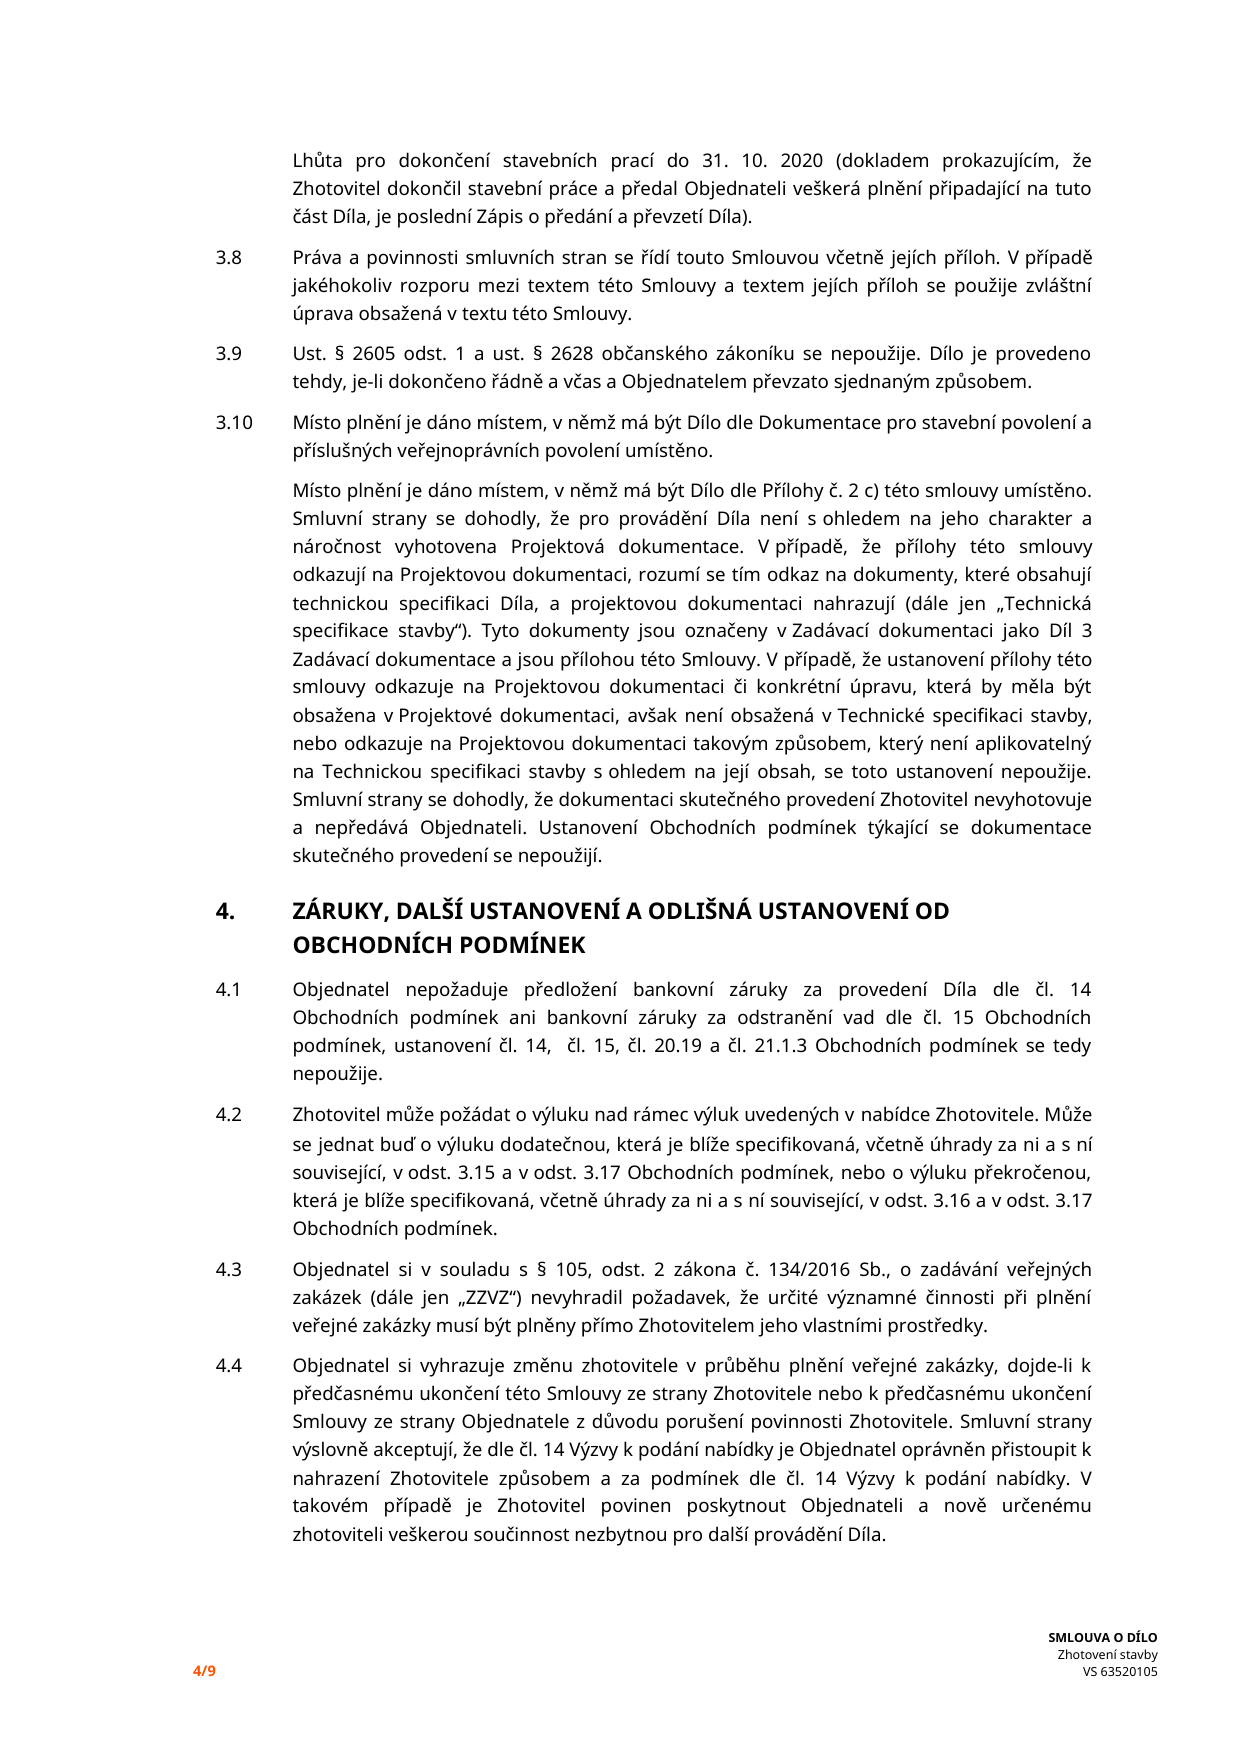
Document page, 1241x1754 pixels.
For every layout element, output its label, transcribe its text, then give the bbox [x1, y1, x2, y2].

text Objednatel nepožaduje předložení bankovní záruky za provedení Díla dle čl. 14 Obchodních podmínek ani bankovní záruky za odstranění vad dle čl. 15 Obchodních podmínek, ustanovení čl. 14, čl. 15, čl. 20.19 a čl. 21.1.3 Obchodních podmínek se tedy nepoužije. [216, 976, 1093, 1086]
text Zhotovitel může požádat o výluku nad rámec výluk uvedených v nabídce Zhotovitele. Může se jednat buď o výluku dodatečnou, která je blíže specifikovaná, včetně úhrady za ni a s ní související, v odst. 3.15 a v odst. 3.17 Obchodních podmínek, nebo o výluku překročenou, která je blíže specifikovaná, včetně úhrady za ni a s ní související, v odst. 3.16 a v odst. 3.17 Obchodních podmínek. [216, 1101, 1093, 1241]
text Místo plnění je dáno místem, v němž má být Dílo dle Přílohy č. 2 c) této smlouvy umístěno. Smluvní strany se dohodly, že pro provádění Díla není s ohledem na jeho charakter a náročnost vyhotovena Projektová dokumentace. V případě, že přílohy této smlouvy odkazují na Projektovou dokumentaci, rozumí se tím odkaz na dokumenty, které obsahují technickou specifikaci Díla, a projektovou dokumentaci nahrazují (dále jen „Technická specifikace stavby“). Tyto dokumenty jsou označeny v Zadávací dokumentaci jako Díl 3 Zadávací dokumentace a jsou přílohou této Smlouvy. V případě, že ustanovení přílohy této smlouvy odkazuje na Projektovou dokumentaci či konkrétní úpravu, která by měla být obsažena v Projektové dokumentaci, avšak není obsažená v Technické specifikaci stavby, nebo odkazuje na Projektovou dokumentaci takovým způsobem, který není aplikovatelný na Technickou specifikaci stavby s ohledem na její obsah, se toto ustanovení nepoužije. Smluvní strany se dohodly, že dokumentaci skutečného provedení Zhotovitel nevyhotovuje a nepředává Objednateli. Ustanovení Obchodních podmínek týkající se dokumentace skutečného provedení se nepoužijí. [292, 478, 1093, 867]
text Lhůta pro dokončení stavebních prací do 31. 10. 2020 (dokladem prokazujícím, že Zhotovitel dokončil stavební práce a předal Objednateli veškerá plnění připadající na tuto část Díla, je poslední Zápis o předání a převzetí Díla). [292, 147, 1093, 229]
text Práva a povinnosti smluvních stran se řídí touto Smlouvou včetně jejích příloh. V případě jakéhokoliv rozporu mezi textem této Smlouvy a textem jejích příloh se použije zvláštní úprava obsažená v textu této Smlouvy. [216, 244, 1093, 326]
text Místo plnění je dáno místem, v němž má být Dílo dle Dokumentace pro stavební povolení a příslušných veřejnoprávních povolení umístěno. [216, 409, 1093, 463]
text Objednatel si v souladu s § 105, odst. 2 zákona č. 134/2016 Sb., o zadávání veřejných zakázek (dále jen „ZZVZ“) nevyhradil požadavek, že určité významné činnosti při plnění veřejné zakázky musí být plněny přímo Zhotovitelem jeho vlastními prostředky. [216, 1256, 1093, 1338]
text ZÁRUKY, DALŠÍ USTANOVENÍ A ODLIŠNÁ USTANOVENÍ OD OBCHODNÍCH PODMÍNEK [216, 895, 1093, 961]
text Ust. § 2605 odst. 1 a ust. § 2628 občanského zákoníku se nepoužije. Dílo je provedeno tehdy, je-li dokončeno řádně a včas a Objednatelem převzato sjednaným způsobem. [216, 341, 1093, 394]
text Objednatel si vyhrazuje změnu zhotovitele v průběhu plnění veřejné zakázky, dojde-li k předčasnému ukončení této Smlouvy ze strany Zhotovitele nebo k předčasnému ukončení Smlouvy ze strany Objednatele z důvodu porušení povinnosti Zhotovitele. Smluvní strany výslovně akceptují, že dle čl. 14 Výzvy k podání nabídky je Objednatel oprávněn přistoupit k nahrazení Zhotovitele způsobem a za podmínek dle čl. 14 Výzvy k podání nabídky. V takovém případě je Zhotovitel povinen poskytnout Objednateli a nově určenému zhotoviteli veškerou součinnost nezbytnou pro další provádění Díla. [216, 1353, 1093, 1546]
